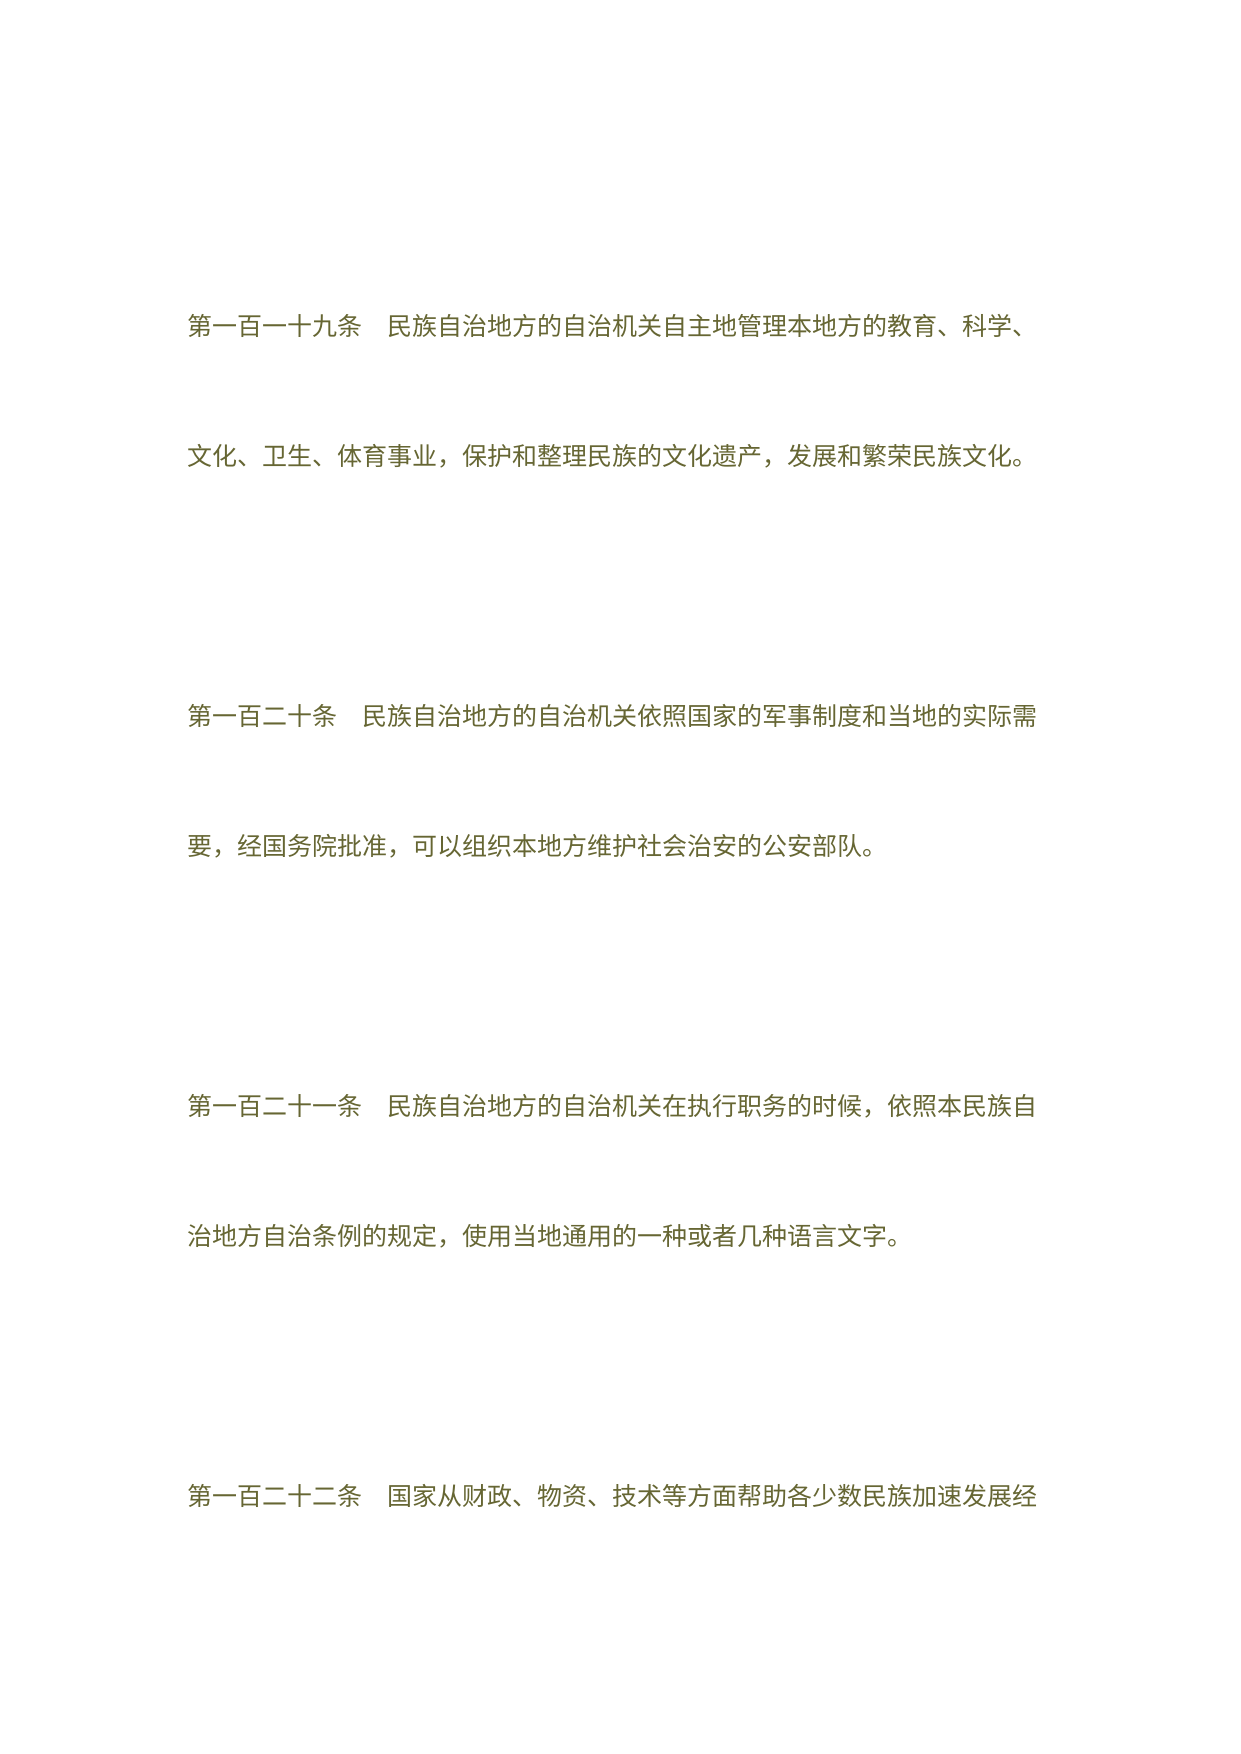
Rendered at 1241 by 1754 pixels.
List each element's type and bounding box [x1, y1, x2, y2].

text [187, 162, 1053, 1527]
